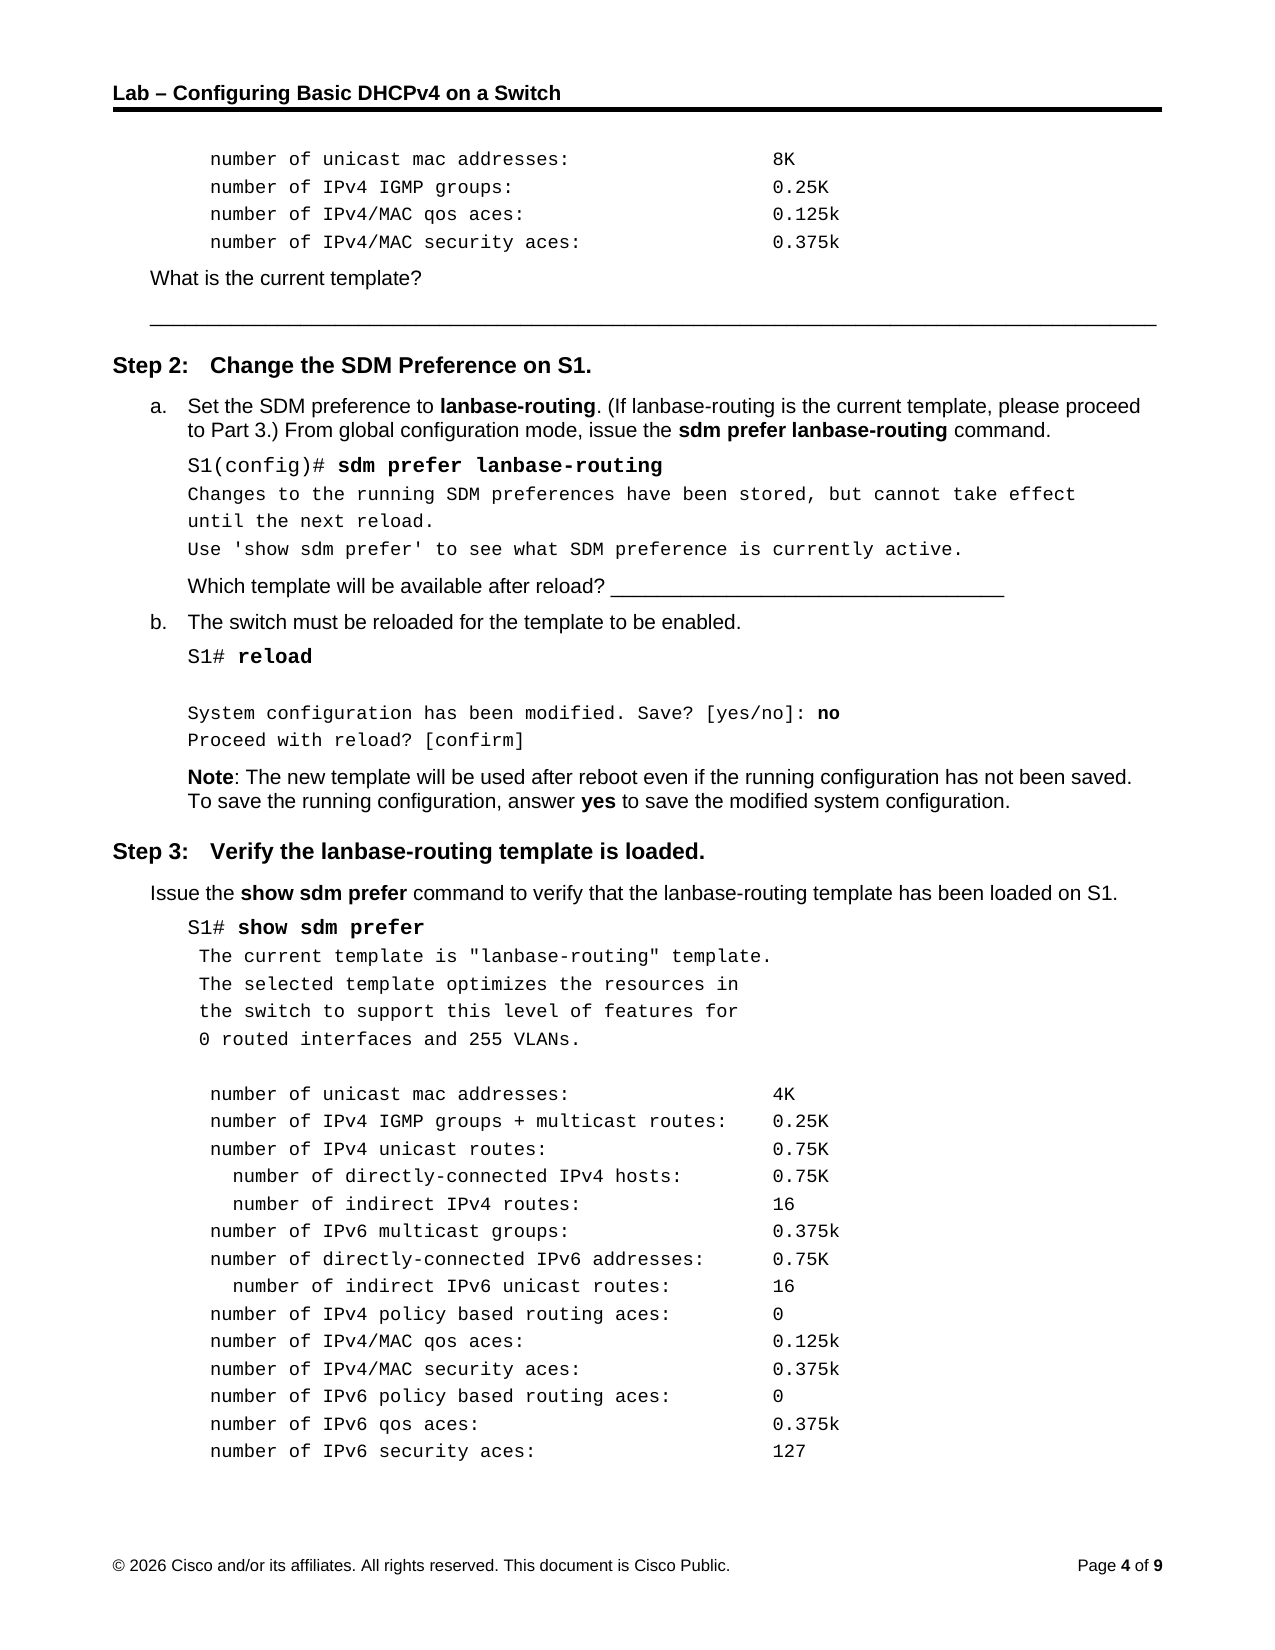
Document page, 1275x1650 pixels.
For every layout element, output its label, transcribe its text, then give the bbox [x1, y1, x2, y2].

text Verify the lanbase-routing template is loaded. [112, 838, 1162, 864]
text number of IPv4/MAC security aces: 0.375k [187, 232, 1162, 254]
text number of IPv6 multicast groups: 0.375k [187, 1222, 1162, 1243]
text number of unicast mac addresses: 8K [187, 150, 1162, 171]
text Change the SDM Preference on S1. [112, 352, 1162, 378]
text the switch to support this level of features for [187, 1002, 1162, 1023]
text Use 'show sdm prefer' to see what SDM preference is currently active. [187, 540, 1162, 561]
text The switch must be reloaded for the template to be enabled. [150, 610, 1162, 634]
text 0 routed interfaces and 255 VLANs. [187, 1029, 1162, 1051]
text number of directly-connected IPv6 addresses: 0.75K [187, 1249, 1162, 1271]
text number of IPv4 unicast routes: 0.75K [187, 1139, 1162, 1161]
text number of IPv4 IGMP groups: 0.25K [187, 177, 1162, 199]
text number of unicast mac addresses: 4K [187, 1084, 1162, 1106]
text Issue the show sdm prefer command to verify that the lanbase-routing template has been loaded on S1. [150, 881, 1162, 904]
text Note: The new template will be used after reboot even if the running configuration has not been saved. To save the running configuration, answer yes to save the modified system configuration. [187, 765, 1162, 813]
text number of IPv6 policy based routing aces: 0 [187, 1387, 1162, 1408]
text Set the SDM preference to lanbase-routing. (If lanbase-routing is the current template, please proceed to Part 3.) From global configuration mode, issue the sdm prefer lanbase-routing command. [150, 394, 1162, 442]
text number of indirect IPv6 unicast routes: 16 [187, 1277, 1162, 1298]
text number of IPv4 policy based routing aces: 0 [187, 1304, 1162, 1326]
text number of IPv4 IGMP groups + multicast routes: 0.25K [187, 1112, 1162, 1133]
text S1# reload [187, 646, 1162, 670]
text Changes to the running SDM preferences have been stored, but cannot take effect [187, 485, 1162, 506]
text What is the current template? [150, 266, 1162, 290]
text number of directly-connected IPv4 hosts: 0.75K [187, 1167, 1162, 1188]
text S1# show sdm prefer [187, 917, 1162, 941]
text number of IPv4/MAC qos aces: 0.125k [187, 205, 1162, 226]
text The selected template optimizes the resources in [187, 974, 1162, 996]
text Which template will be available after reload? __________________________________ [187, 573, 1162, 597]
text number of IPv6 security aces: 127 [187, 1442, 1162, 1463]
text until the next reload. [187, 512, 1162, 533]
text System configuration has been modified. Save? [yes/no]: no [187, 704, 1162, 725]
text number of indirect IPv4 routes: 16 [187, 1194, 1162, 1216]
text number of IPv4/MAC qos aces: 0.125k [187, 1332, 1162, 1353]
text S1(config)# sdm prefer lanbase-routing [187, 455, 1162, 478]
text number of IPv6 qos aces: 0.375k [187, 1414, 1162, 1436]
text Proceed with reload? [confirm] [187, 731, 1162, 752]
text The current template is "lanbase-routing" template. [187, 947, 1162, 968]
text number of IPv4/MAC security aces: 0.375k [187, 1359, 1162, 1381]
text _______________________________________________________________________________________ [150, 303, 1162, 327]
